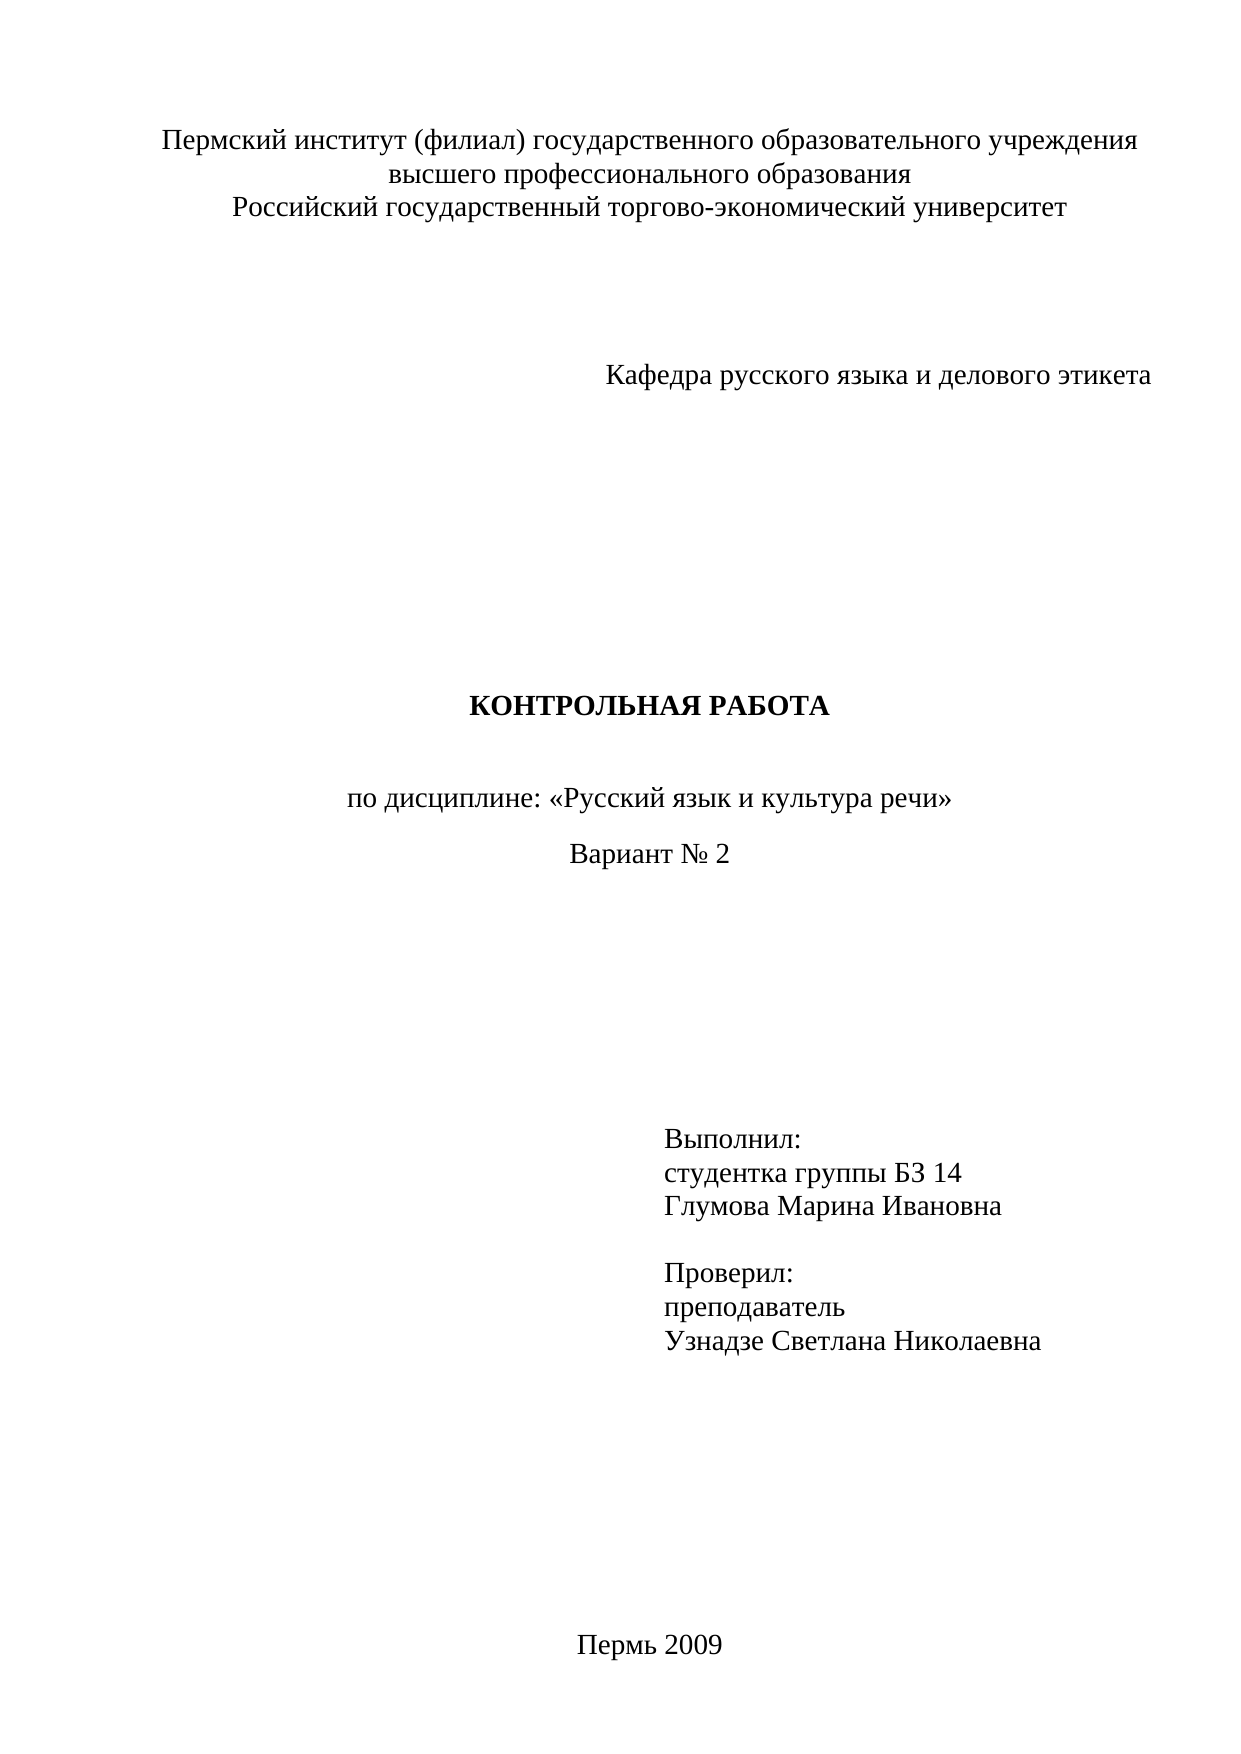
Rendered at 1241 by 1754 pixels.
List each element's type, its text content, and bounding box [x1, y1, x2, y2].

text Российский государственный торгово-экономический университет [148, 189, 1152, 223]
text студентка группы БЗ 14 [654, 1155, 1152, 1188]
text Узнадзе Светлана Николаевна [654, 1323, 1152, 1356]
text Вариант № 2 [148, 836, 1152, 870]
subtitle по дисциплине: «Русский язык и культура речи» [148, 780, 1152, 813]
text Выполнил: [654, 1121, 1152, 1155]
text Глумова Марина Ивановна [654, 1188, 1152, 1222]
text КОНТРОЛЬНАЯ РАБОТА [148, 688, 1152, 721]
text преподаватель [654, 1289, 1152, 1323]
text Кафедра русского языка и делового этикета [148, 357, 1152, 391]
text Проверил: [654, 1256, 1152, 1289]
text Пермский институт (филиал) государственного образовательного учреждения высшего профессионального образования [148, 122, 1152, 189]
text Пермь 2009 [148, 1627, 1152, 1660]
